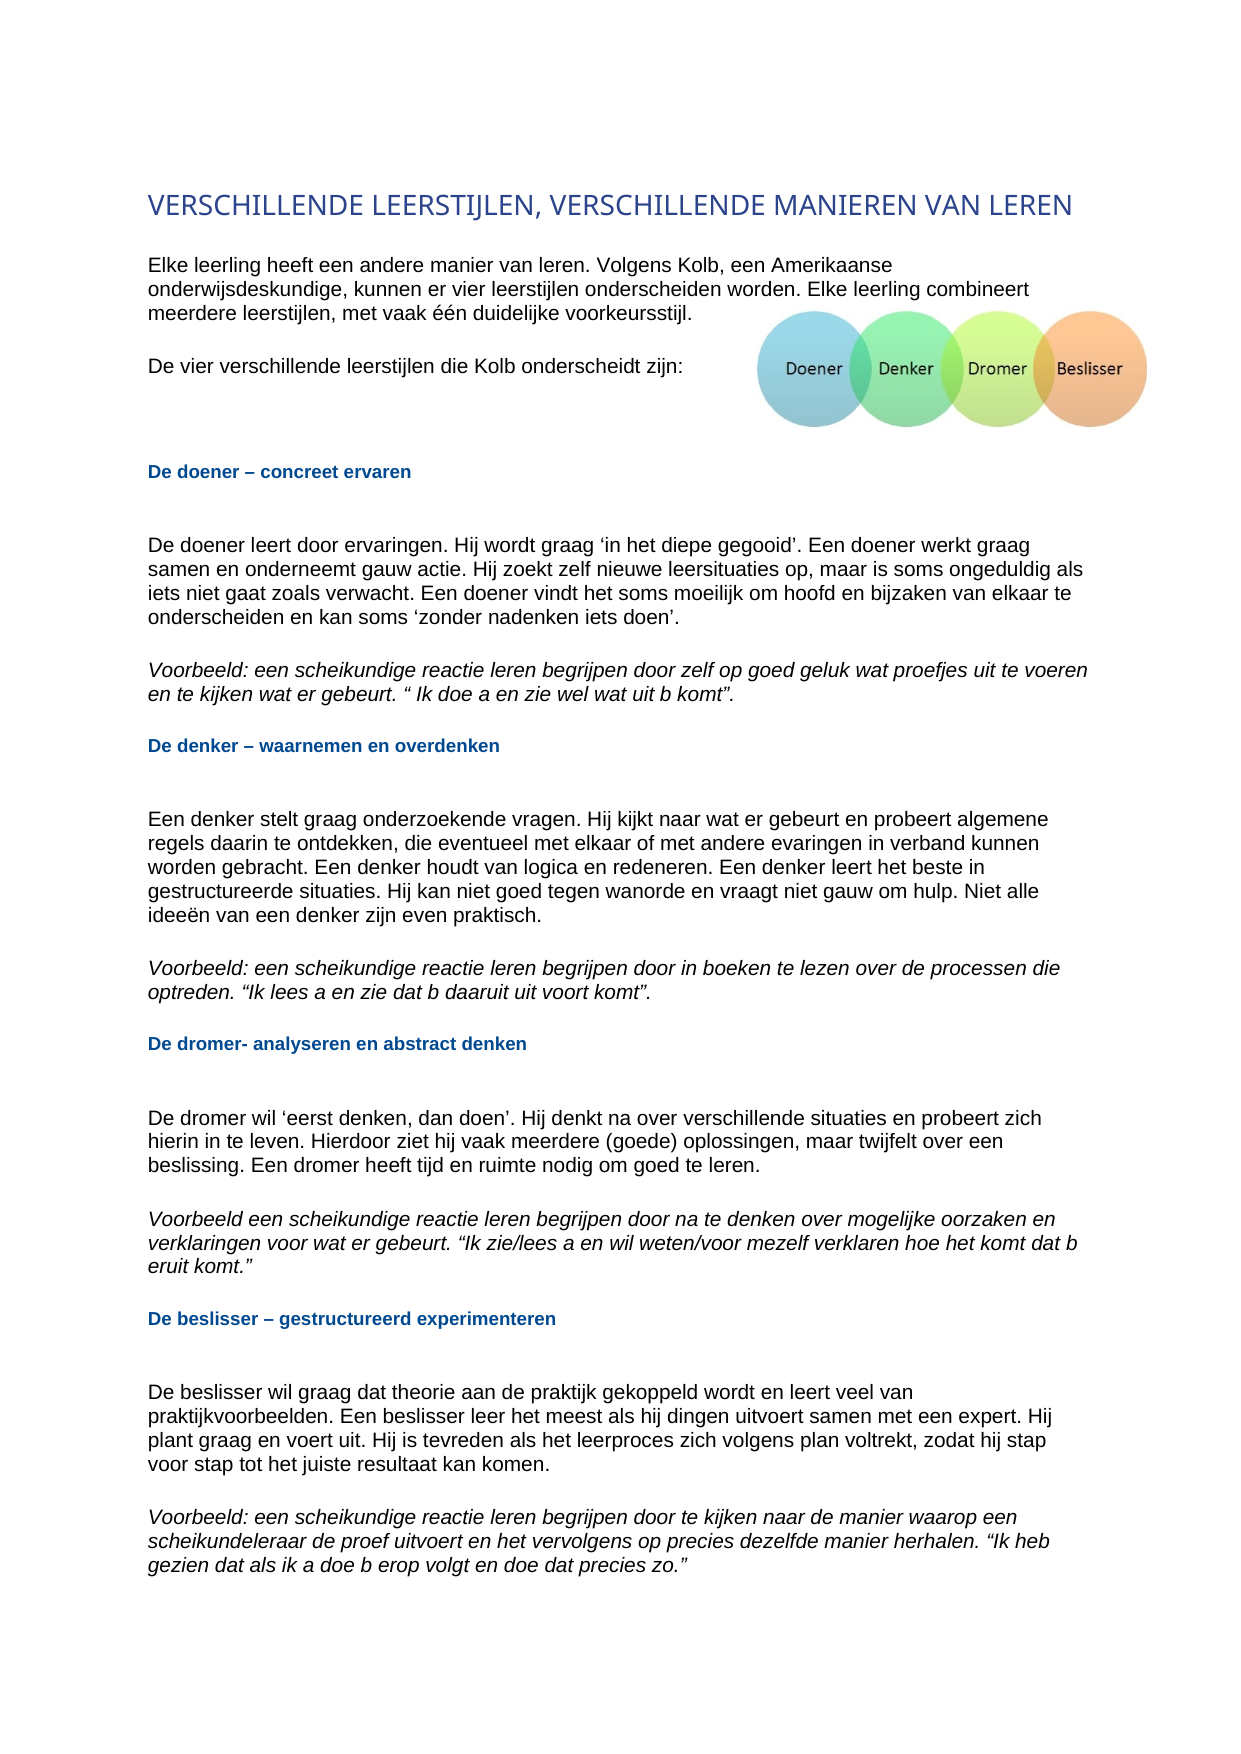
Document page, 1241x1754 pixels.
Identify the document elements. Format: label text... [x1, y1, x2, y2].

text Verschillende leerstijlen, verschillende manieren van leren [148, 186, 1092, 224]
picture [756, 308, 1147, 428]
text De beslisser – gestructureerd experimenteren [148, 1307, 1092, 1329]
text Elke leerling heeft een andere manier van leren. Volgens Kolb, een Amerikaanse onderwijsdeskundige, kunnen er vier leerstijlen onderscheiden worden. Elke leerling combineert meerdere leerstijlen, met vaak één duidelijke voorkeursstijl. [148, 253, 1092, 325]
text De dromer wil ‘eerst denken, dan doen’. Hij denkt na over verschillende situaties en probeert zich hierin in te leven. Hierdoor ziet hij vaak meerdere (goede) oplossingen, maar twijfelt over een beslissing. Een dromer heeft tijd en ruimte nodig om goed te leren. [148, 1105, 1092, 1177]
text Voorbeeld: een scheikundige reactie leren begrijpen door zelf op goed geluk wat proefjes uit te voeren en te kijken wat er gebeurt. “ Ik doe a en zie wel wat uit b komt”. [148, 658, 1092, 706]
text Voorbeeld een scheikundige reactie leren begrijpen door na te denken over mogelijke oorzaken en verklaringen voor wat er gebeurt. “Ik zie/lees a en wil weten/voor mezelf verklaren hoe het komt dat b eruit komt.” [148, 1206, 1092, 1278]
text Een denker stelt graag onderzoekende vragen. Hij kijkt naar wat er gebeurt en probeert algemene regels daarin te ontdekken, die eventueel met elkaar of met andere evaringen in verband kunnen worden gebracht. Een denker houdt van logica en redeneren. Een denker leert het beste in gestructureerde situaties. Hij kan niet goed tegen wanorde en vraagt niet gauw om hulp. Niet alle ideeën van een denker zijn even praktisch. [148, 807, 1092, 927]
text Voorbeeld: een scheikundige reactie leren begrijpen door te kijken naar de manier waarop een scheikundeleraar de proef uitvoert en het vervolgens op precies dezelfde manier herhalen. “Ik heb gezien dat als ik a doe b erop volgt en doe dat precies zo.” [148, 1505, 1092, 1577]
text De dromer- analyseren en abstract denken [148, 1033, 1092, 1055]
text De vier verschillende leerstijlen die Kolb onderscheidt zijn: [148, 354, 756, 378]
text De beslisser wil graag dat theorie aan de praktijk gekoppeld wordt en leert veel van praktijkvoorbeelden. Een beslisser leer het meest als hij dingen uitvoert samen met een expert. Hij plant graag en voert uit. Hij is tevreden als het leerproces zich volgens plan voltrekt, zodat hij stap voor stap tot het juiste resultaat kan komen. [148, 1380, 1092, 1476]
text Voorbeeld: een scheikundige reactie leren begrijpen door in boeken te lezen over de processen die optreden. “Ik lees a en zie dat b daaruit uit voort komt”. [148, 956, 1092, 1004]
text De doener leert door ervaringen. Hij wordt graag ‘in het diepe gegooid’. Een doener werkt graag samen en onderneemt gauw actie. Hij zoekt zelf nieuwe leersituaties op, maar is soms ongeduldig als iets niet gaat zoals verwacht. Een doener vindt het soms moeilijk om hoofd en bijzaken van elkaar te onderscheiden en kan soms ‘zonder nadenken iets doen’. [148, 533, 1092, 628]
text De denker – waarnemen en overdenken [148, 735, 1092, 756]
text De doener – concreet ervaren [148, 460, 1092, 482]
